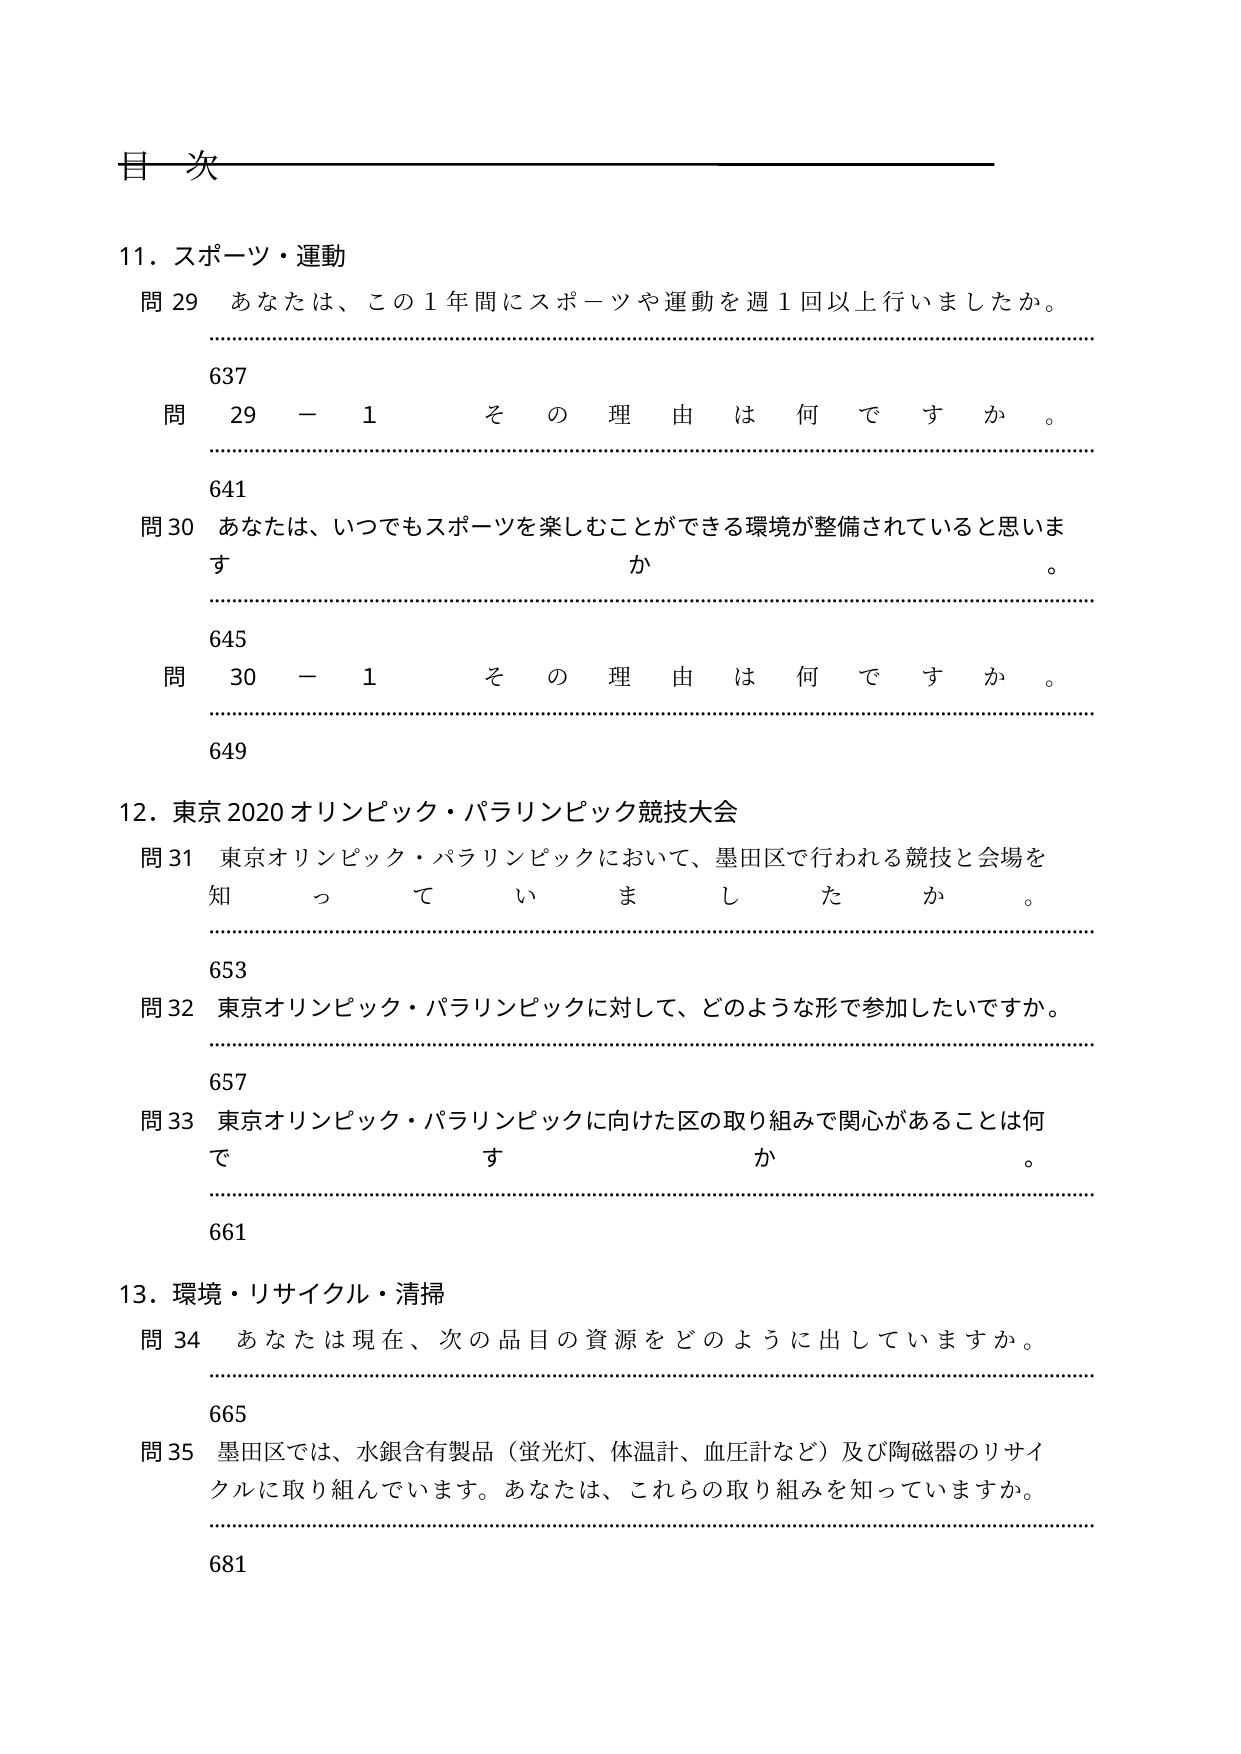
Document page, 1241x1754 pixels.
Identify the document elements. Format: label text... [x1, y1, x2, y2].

text 問30－１ その理由は何ですか。 649 [163, 657, 1070, 769]
text 問32 東京オリンピック・パラリンピックに対して、どのような形で参加したいですか。 657 [140, 988, 1048, 1101]
text 12．東京2020オリンピック・パラリンピック競技大会 [118, 792, 1122, 830]
text 問29 あなたは、この１年間にスポ－ツや運動を週１回以上行いましたか。 637 [140, 282, 1070, 394]
text 問31 東京オリンピック・パラリンピックにおいて、墨田区で行われる競技と会場を知っていましたか。 653 [140, 838, 1048, 988]
text 問30 あなたは、いつでもスポーツを楽しむことができる環境が整備されていると思いますか。 645 [140, 507, 1070, 657]
text 問29－１ その理由は何ですか。 641 [163, 394, 1070, 507]
text 問33 東京オリンピック・パラリンピックに向けた区の取り組みで関心があることは何ですか。 661 [140, 1101, 1048, 1251]
text 11．スポーツ・運動 [118, 236, 1122, 273]
text 13．環境・リサイクル・清掃 [118, 1273, 1122, 1311]
text 問35 墨田区では、水銀含有製品（蛍光灯、体温計、血圧計など）及び陶磁器のリサイクルに取り組んでいます。あなたは、これらの取り組みを知っていますか。 681 [140, 1432, 1048, 1582]
text 問34 あなたは現在、次の品目の資源をどのように出していますか。 665 [140, 1319, 1048, 1432]
